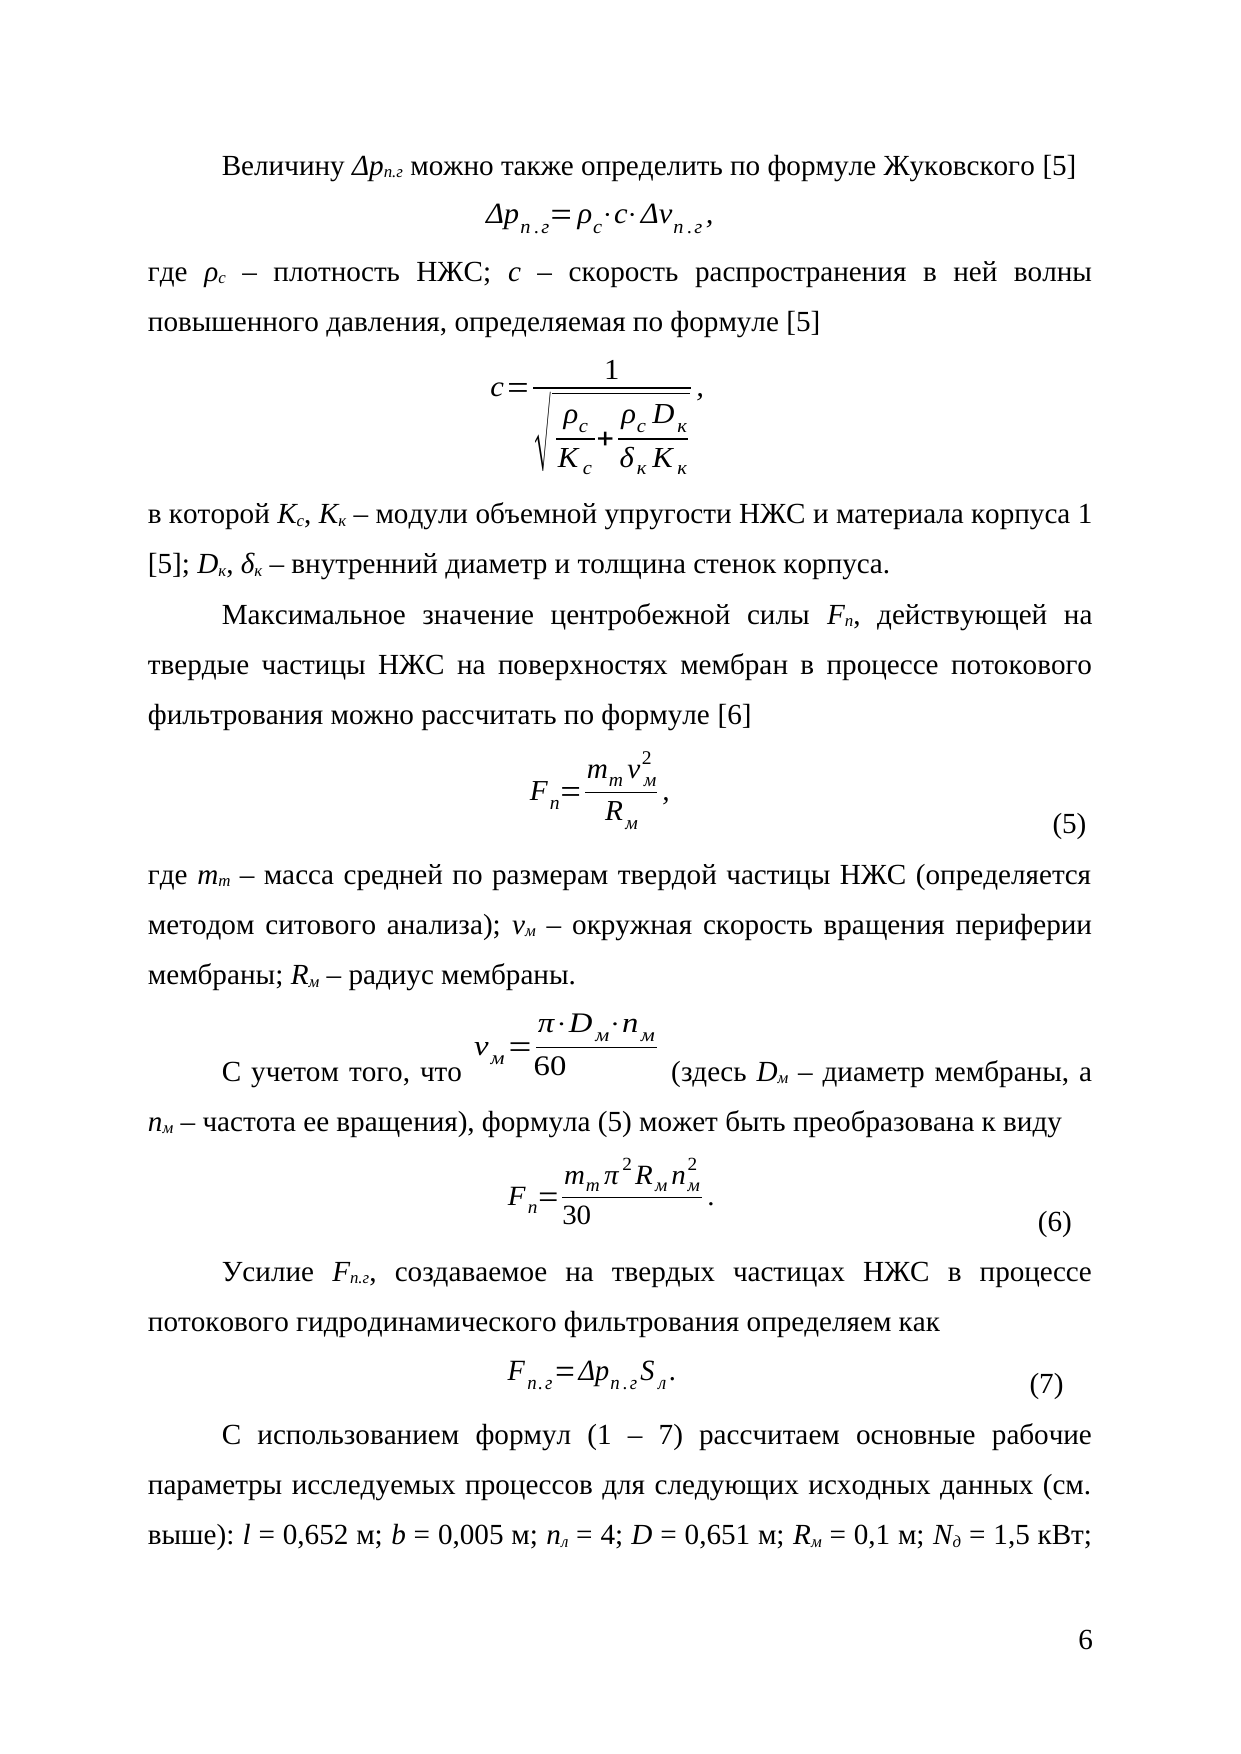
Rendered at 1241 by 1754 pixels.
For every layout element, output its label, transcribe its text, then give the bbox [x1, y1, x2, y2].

text С учетом того, что (здесь Dм – диаметр мембраны, а пм – частота ее вращения), формула (5) может быть преобразована к виду [148, 1008, 1092, 1138]
text (6) [148, 1154, 1092, 1237]
text где тт – масса средней по размерам твердой частицы НЖС (определяется методом ситового анализа); vм – окружная скорость вращения периферии мембраны; Rм – радиус мембраны. [148, 857, 1092, 991]
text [148, 1417, 1092, 1551]
text (5) [148, 748, 1092, 840]
text Максимальное значение центробежной силы Fп, действующей на твердые частицы НЖС на поверхностях мембран в процессе потокового фильтрования можно рассчитать по формуле [6] [148, 597, 1092, 731]
text где ρс – плотность НЖС; с – скорость распространения в ней волны повышенного давления, определяемая по формуле [5] [148, 254, 1092, 338]
text в которой Кс, Кк – модули объемной упругости НЖС и материала корпуса 1 [5]; Dк, δк – внутренний диаметр и толщина стенок корпуса. [148, 496, 1092, 580]
text (7) [148, 1355, 1092, 1400]
text Усилие Fп.г, создаваемое на твердых частицах НЖС в процессе потокового гидродинамического фильтрования определяем как [148, 1254, 1092, 1338]
text Величину Δрп.г можно также определить по формуле Жуковского [5] [148, 148, 1092, 181]
